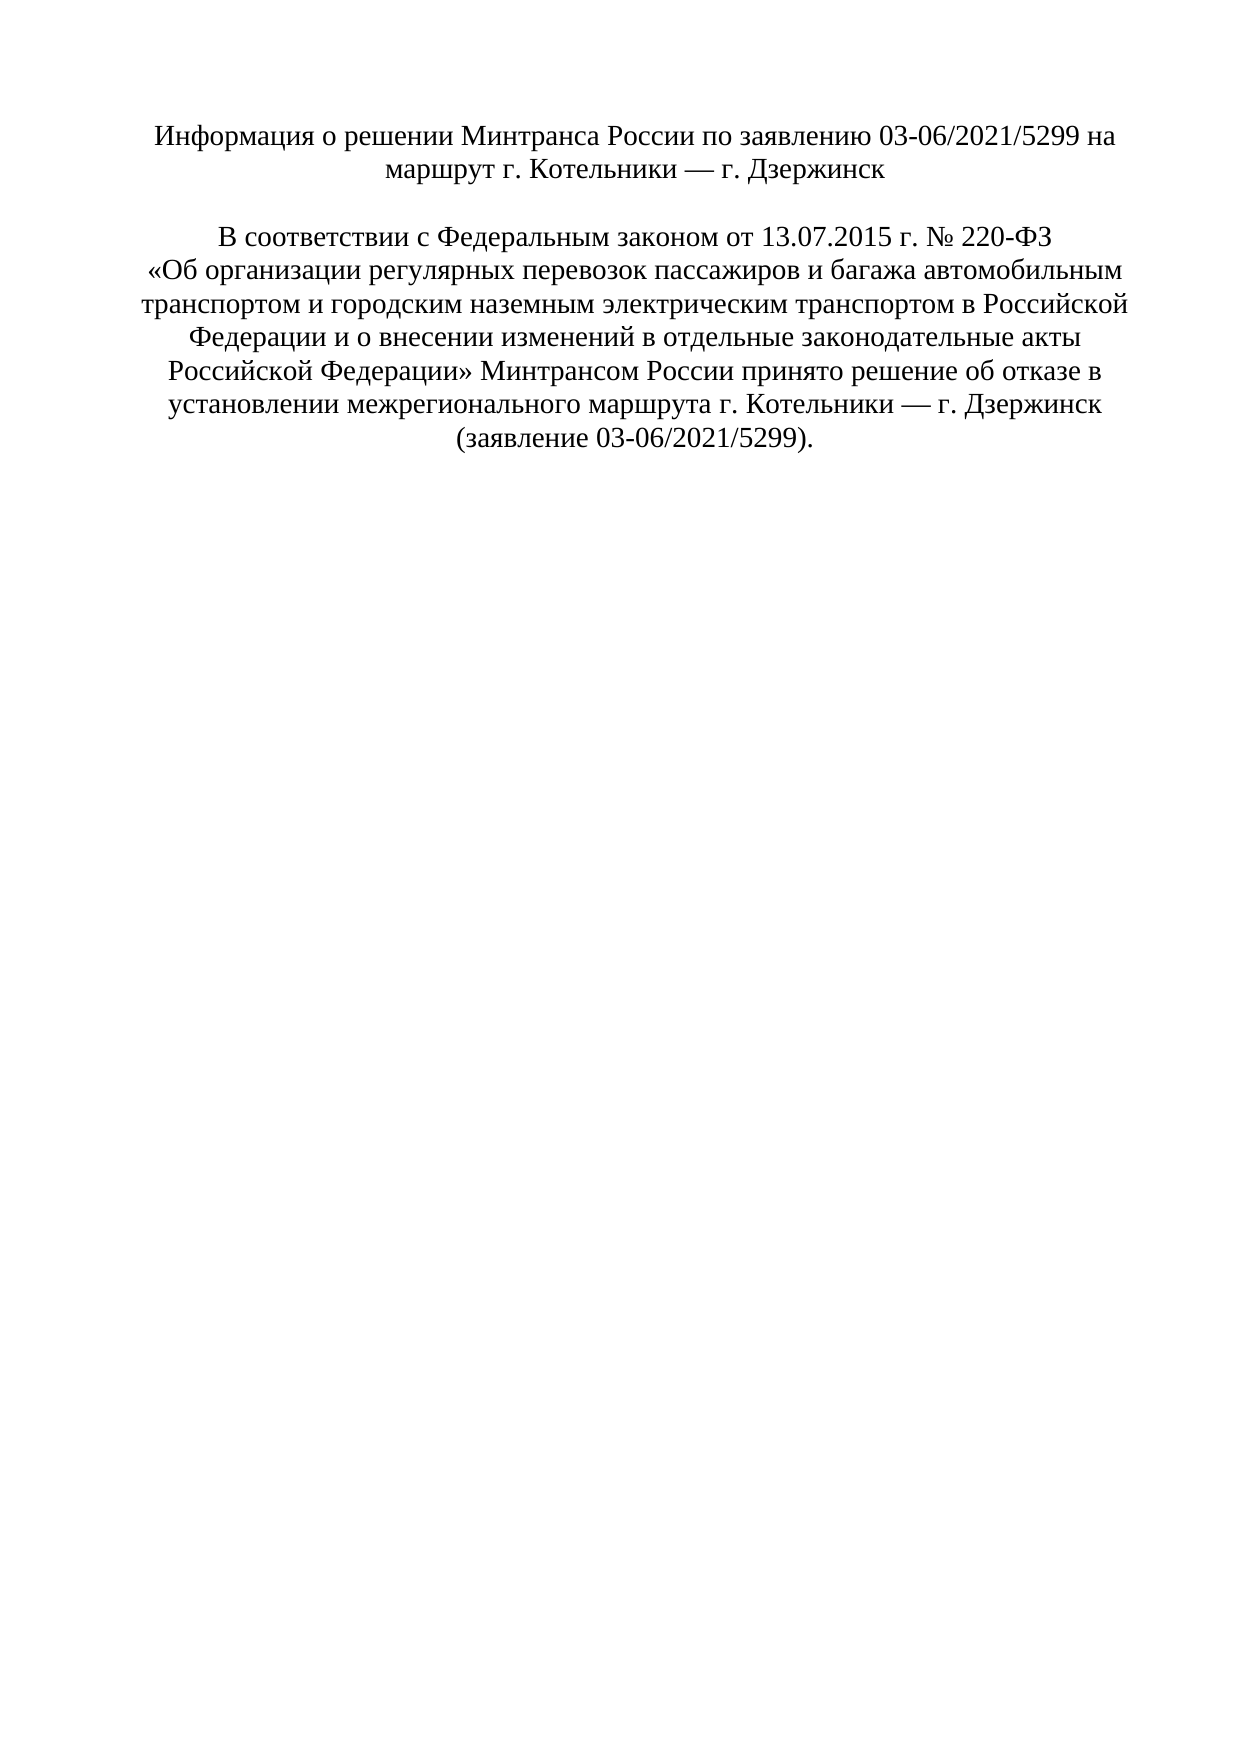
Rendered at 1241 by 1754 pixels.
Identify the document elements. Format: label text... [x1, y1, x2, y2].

text В соответствии с Федеральным законом от 13.07.2015 г. № 220-ФЗ «Об организации регулярных перевозок пассажиров и багажа автомобильным транспортом и городским наземным электрическим транспортом в Российской Федерации и о внесении изменений в отдельные законодательные акты Российской Федерации» Минтрансом России принято решение об отказе в установлении межрегионального маршрута г. Котельники — г. Дзержинск (заявление 03-06/2021/5299). [118, 219, 1152, 453]
text Информация о решении Минтранса России по заявлению 03-06/2021/5299 на маршрут г. Котельники — г. Дзержинск [118, 118, 1152, 185]
